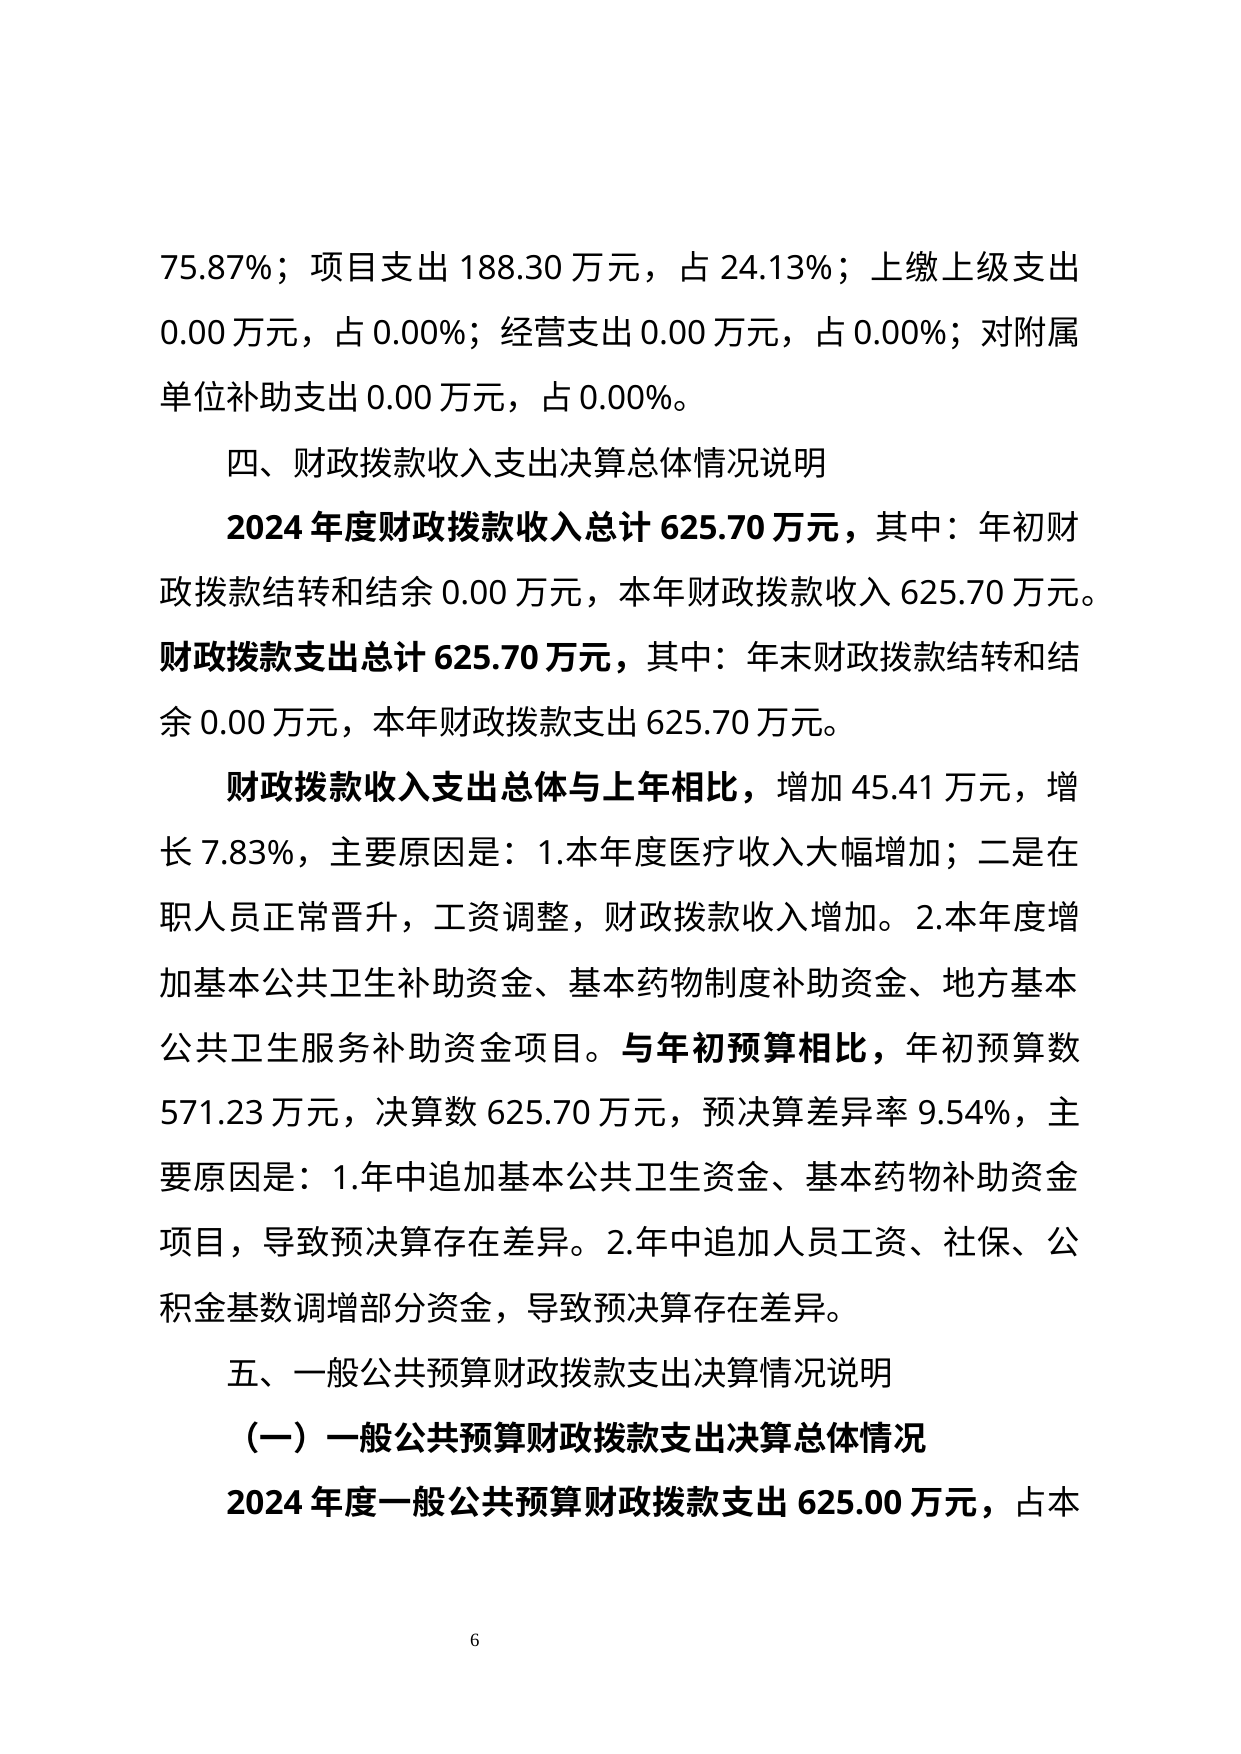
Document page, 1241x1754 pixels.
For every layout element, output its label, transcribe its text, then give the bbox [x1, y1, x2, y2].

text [159, 233, 1081, 428]
text 五、一般公共预算财政拨款支出决算情况说明 [159, 1338, 1081, 1403]
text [159, 1468, 1081, 1533]
text （一）一般公共预算财政拨款支出决算总体情况 [159, 1403, 1081, 1468]
text 四、财政拨款收入支出决算总体情况说明 [159, 428, 1081, 493]
text 财政拨款收入支出总体与上年相比，增加45.41万元，增长7.83%，主要原因是：1.本年度医疗收入大幅增加；二是在职人员正常晋升，工资调整，财政拨款收入增加。2.本年度增加基本公共卫生补助资金、基本药物制度补助资金、地方基本公共卫生服务补助资金项目。与年初预算相比，年初预算数571.23万元，决算数625.70万元，预决算差异率9.54%，主要原因是：1.年中追加基本公共卫生资金、基本药物补助资金项目，导致预决算存在差异。2.年中追加人员工资、社保、公积金基数调增部分资金，导致预决算存在差异。 [159, 753, 1081, 1338]
text 2024年度财政拨款收入总计625.70万元，其中：年初财政拨款结转和结余0.00万元，本年财政拨款收入625.70万元。财政拨款支出总计625.70万元，其中：年末财政拨款结转和结余0.00万元，本年财政拨款支出625.70万元。 [159, 493, 1081, 753]
